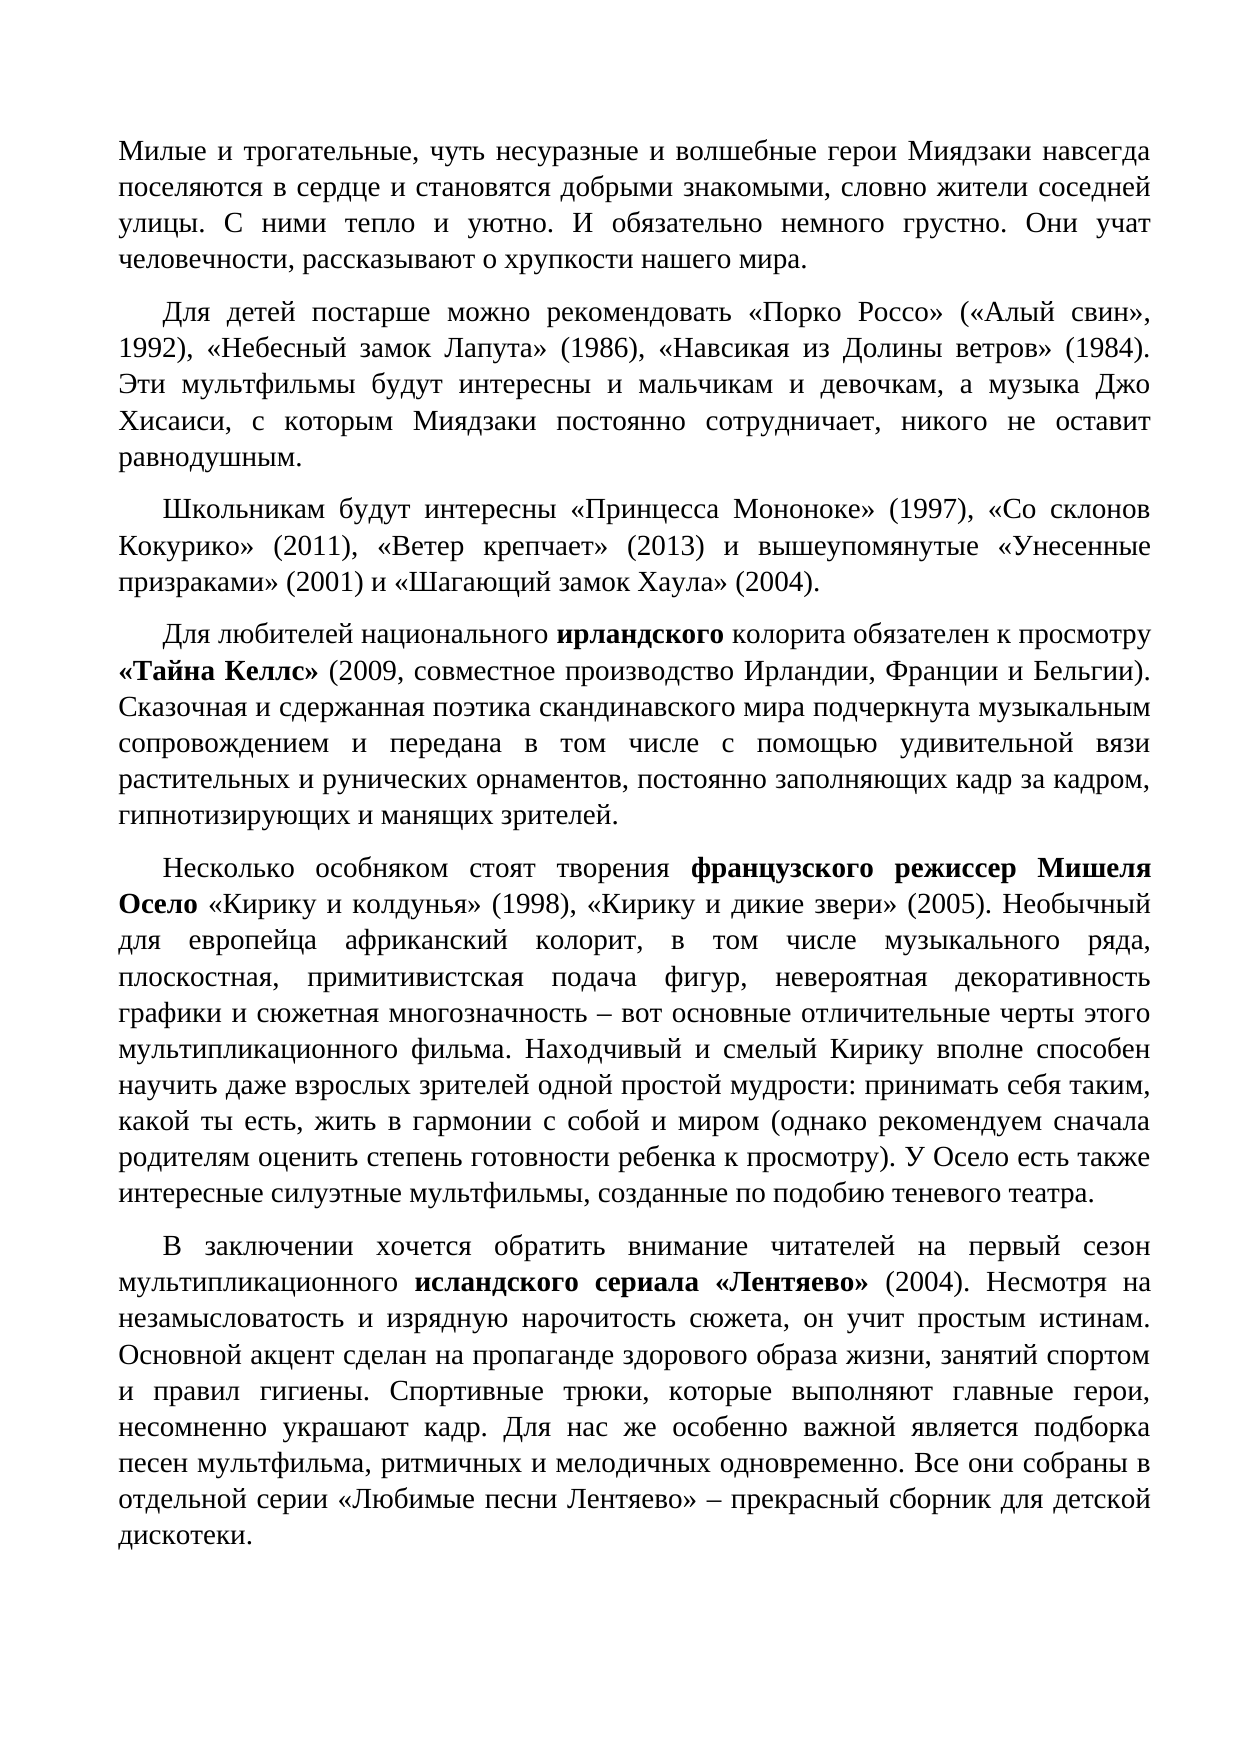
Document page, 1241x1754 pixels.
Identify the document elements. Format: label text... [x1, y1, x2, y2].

text Для детей постарше можно рекомендовать «Порко Россо» («Алый свин», 1992), «Небесный замок Лапута» (1986), «Навсикая из Долины ветров» (1984). Эти мультфильмы будут интересны и мальчикам и девочкам, а музыка Джо Хисаиси, с которым Миядзаки постоянно сотрудничает, никого не оставит равнодушным. [118, 294, 1152, 472]
text Школьникам будут интересны «Принцесса Мононоке» (1997), «Со склонов Кокурико» (2011), «Ветер крепчает» (2013) и вышеупомянутые «Унесенные призраками» (2001) и «Шагающий замок Хаула» (2004). [118, 492, 1152, 597]
text Несколько особняком стоят творения французского режиссер Мишеля Осело «Кирику и колдунья» (1998), «Кирику и дикие звери» (2005). Необычный для европейца африканский колорит, в том числе музыкального ряда, плоскостная, примитивистская подача фигур, невероятная декоративность графики и сюжетная многозначность – вот основные отличительные черты этого мультипликационного фильма. Находчивый и смелый Кирику вполне способен научить даже взрослых зрителей одной простой мудрости: принимать себя таким, какой ты есть, жить в гармонии с собой и миром (однако рекомендуем сначала родителям оценить степень готовности ребенка к просмотру). У Осело есть также интересные силуэтные мультфильмы, созданные по подобию теневого театра. [118, 850, 1152, 1209]
text Для любителей национального ирландского колорита обязателен к просмотру «Тайна Келлс» (2009, совместное производство Ирландии, Франции и Бельгии). Сказочная и сдержанная поэтика скандинавского мира подчеркнута музыкальным сопровождением и передана в том числе с помощью удивительной вязи растительных и рунических орнаментов, постоянно заполняющих кадр за кадром, гипнотизирующих и манящих зрителей. [118, 617, 1152, 831]
text В заключении хочется обратить внимание читателей на первый сезон мультипликационного исландского сериала «Лентяево» (2004). Несмотря на незамысловатость и изрядную нарочитость сюжета, он учит простым истинам. Основной акцент сделан на пропаганде здорового образа жизни, занятий спортом и правил гигиены. Спортивные трюки, которые выполняют главные герои, несомненно украшают кадр. Для нас же особенно важной является подборка песен мультфильма, ритмичных и мелодичных одновременно. Все они собраны в отдельной серии «Любимые песни Лентяево» – прекрасный сборник для детской дискотеки. [118, 1228, 1152, 1551]
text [118, 133, 1152, 275]
